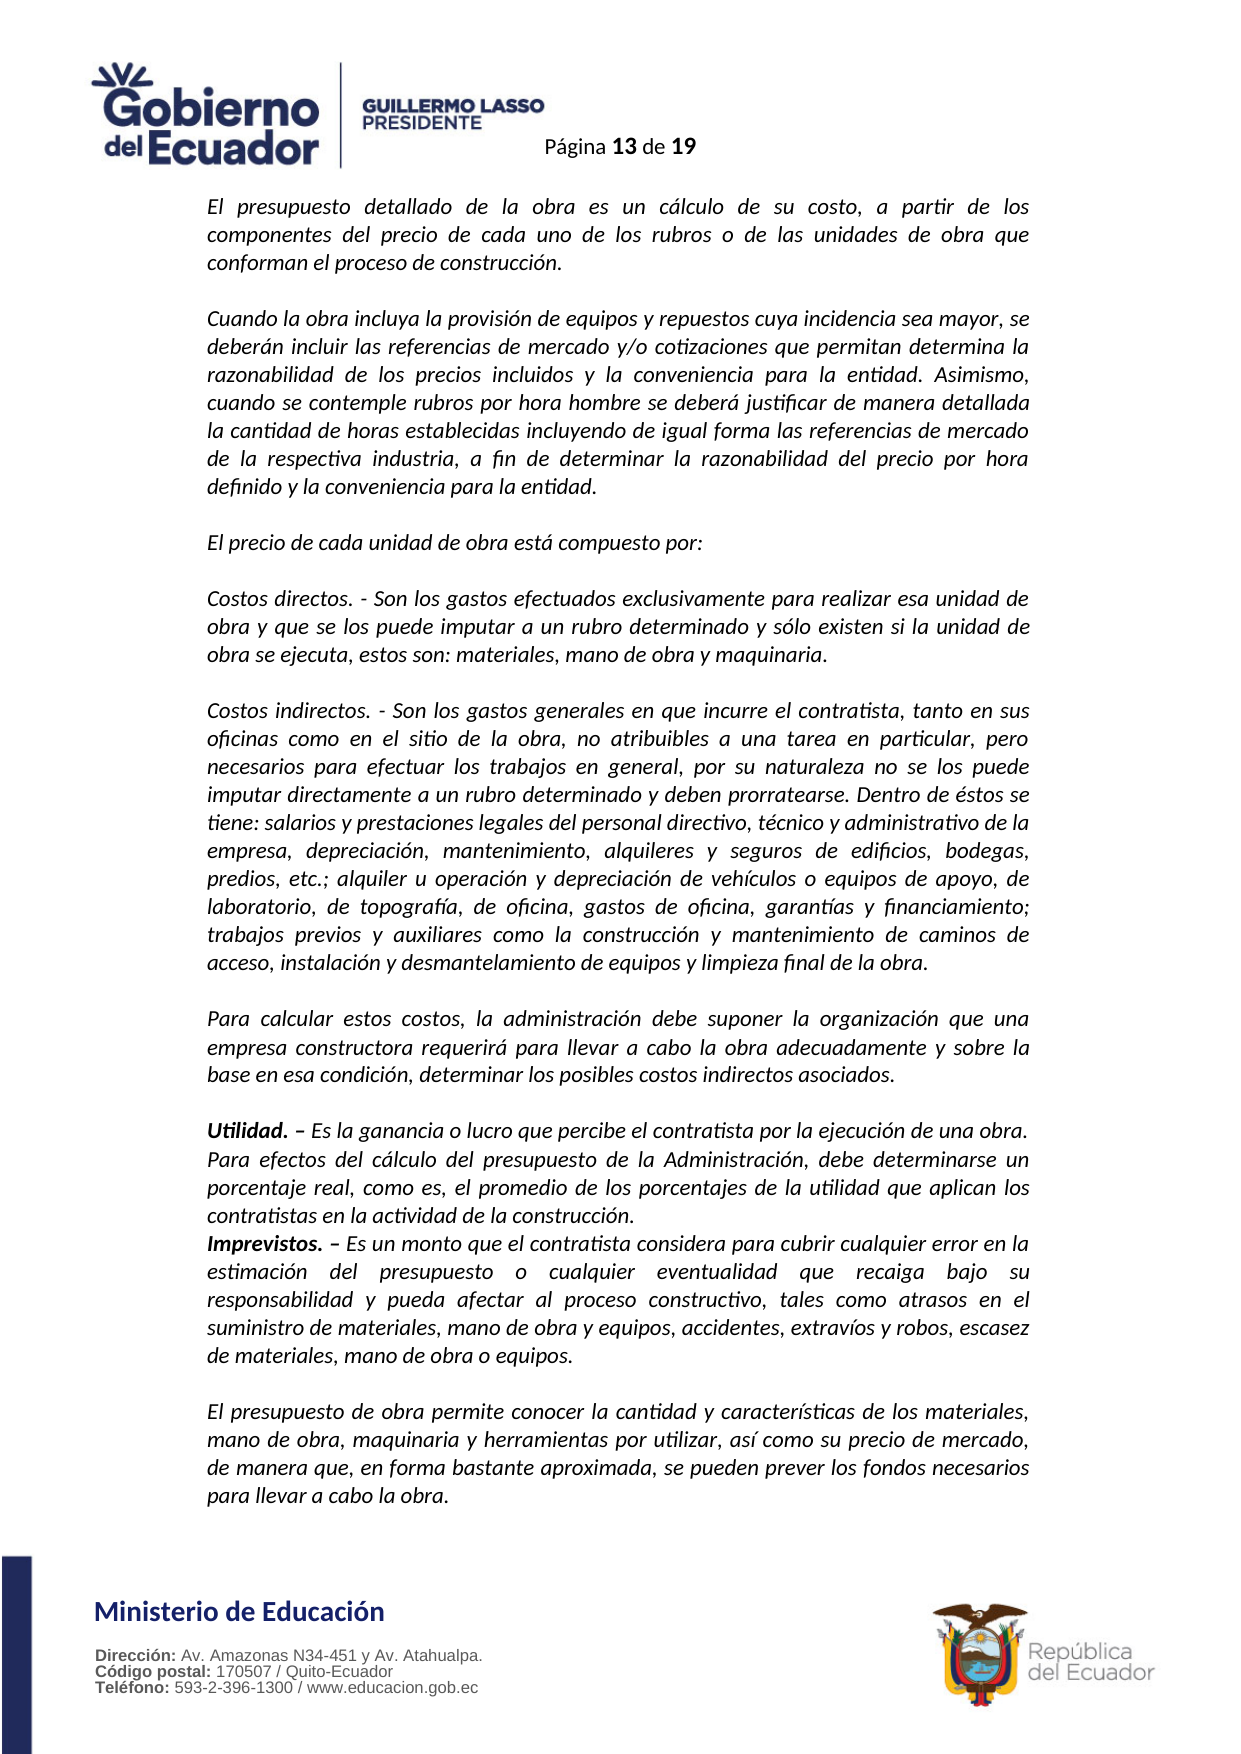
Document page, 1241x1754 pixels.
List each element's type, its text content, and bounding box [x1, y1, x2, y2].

text El presupuesto detallado de la obra es un cálculo de su costo, a partir de los componentes del precio de cada uno de los rubros o de las unidades de obra que conforman el proceso de construcción. [207, 192, 1033, 276]
text Para calcular estos costos, la administración debe suponer la organización que una empresa constructora requerirá para llevar a cabo la obra adecuadamente y sobre la base en esa condición, determinar los posibles costos indirectos asociados. [207, 1004, 1033, 1089]
text Imprevistos. – Es un monto que el contratista considera para cubrir cualquier error en la estimación del presupuesto o cualquier eventualidad que recaiga bajo su responsabilidad y pueda afectar al proceso constructivo, tales como atrasos en el suministro de materiales, mano de obra y equipos, accidentes, extravíos y robos, escasez de materiales, mano de obra o equipos. [207, 1229, 1033, 1369]
text Costos directos. - Son los gastos efectuados exclusivamente para realizar esa unidad de obra y que se los puede imputar a un rubro determinado y sólo existen si la unidad de obra se ejecuta, estos son: materiales, mano de obra y maquinaria. [207, 584, 1033, 668]
text El presupuesto de obra permite conocer la cantidad y características de los materiales, mano de obra, maquinaria y herramientas por utilizar, así como su precio de mercado, de manera que, en forma bastante aproximada, se pueden prever los fondos necesarios para llevar a cabo la obra. [207, 1397, 1033, 1509]
text Utilidad. – Es la ganancia o lucro que percibe el contratista por la ejecución de una obra. Para efectos del cálculo del presupuesto de la Administración, debe determinarse un porcentaje real, como es, el promedio de los porcentajes de la utilidad que aplican los contratistas en la actividad de la construcción. [207, 1089, 1033, 1229]
picture [1, 3, 1241, 1754]
text Cuando la obra incluya la provisión de equipos y repuestos cuya incidencia sea mayor, se deberán incluir las referencias de mercado y/o cotizaciones que permitan determina la razonabilidad de los precios incluidos y la conveniencia para la entidad. Asimismo, cuando se contemple rubros por hora hombre se deberá justificar de manera detallada la cantidad de horas establecidas incluyendo de igual forma las referencias de mercado de la respectiva industria, a fin de determinar la razonabilidad del precio por hora definido y la conveniencia para la entidad. [207, 304, 1033, 500]
text El precio de cada unidad de obra está compuesto por: [207, 500, 1033, 556]
text Costos indirectos. - Son los gastos generales en que incurre el contratista, tanto en sus oficinas como en el sitio de la obra, no atribuibles a una tarea en particular, pero necesarios para efectuar los trabajos en general, por su naturaleza no se los puede imputar directamente a un rubro determinado y deben prorratearse. Dentro de éstos se tiene: salarios y prestaciones legales del personal directivo, técnico y administrativo de la empresa, depreciación, mantenimiento, alquileres y seguros de edificios, bodegas, predios, etc.; alquiler u operación y depreciación de vehículos o equipos de apoyo, de laboratorio, de topografía, de oficina, gastos de oficina, garantías y financiamiento; trabajos previos y auxiliares como la construcción y mantenimiento de caminos de acceso, instalación y desmantelamiento de equipos y limpieza final de la obra. [207, 668, 1033, 977]
